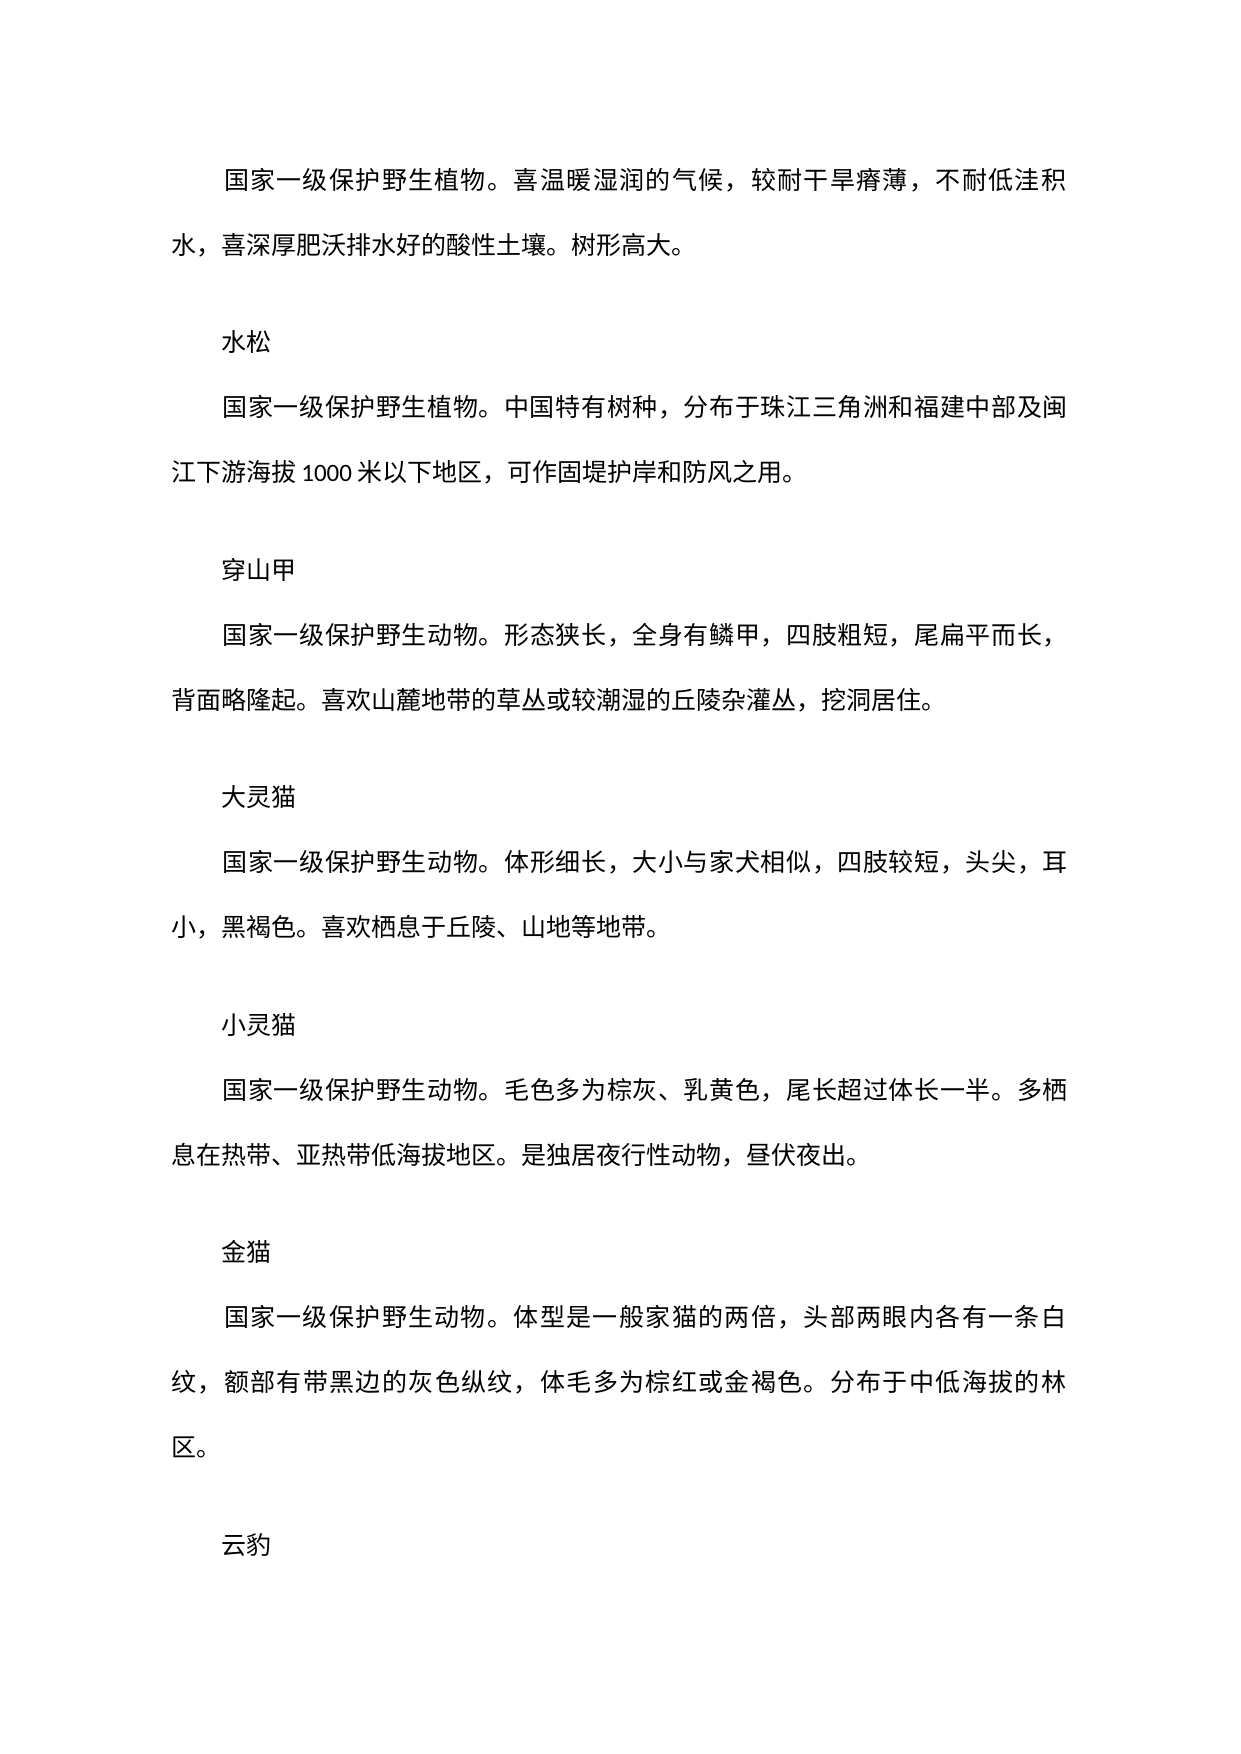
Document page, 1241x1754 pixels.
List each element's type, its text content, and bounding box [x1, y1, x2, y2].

text 国家一级保护野生植物。中国特有树种，分布于珠江三角洲和福建中部及闽江下游海拔1000米以下地区，可作固堤护岸和防风之用。 [171, 373, 1069, 503]
text 云豹 [171, 1511, 1069, 1576]
text 小灵猫 [171, 991, 1069, 1056]
text 大灵猫 [171, 763, 1069, 828]
text 国家一级保护野生动物。体形细长，大小与家犬相似，四肢较短，头尖，耳小，黑褐色。喜欢栖息于丘陵、山地等地带。 [171, 828, 1069, 958]
text 国家一级保护野生动物。形态狭长，全身有鳞甲，四肢粗短，尾扁平而长，背面略隆起。喜欢山麓地带的草丛或较潮湿的丘陵杂灌丛，挖洞居住。 [171, 601, 1069, 731]
text 水松 [171, 308, 1069, 373]
text 金猫 [171, 1218, 1069, 1283]
text 国家一级保护野生动物。毛色多为棕灰、乳黄色，尾长超过体长一半。多栖息在热带、亚热带低海拔地区。是独居夜行性动物，昼伏夜出。 [171, 1056, 1069, 1186]
text 国家一级保护野生动物。体型是一般家猫的两倍，头部两眼内各有一条白纹，额部有带黑边的灰色纵纹，体毛多为棕红或金褐色。分布于中低海拔的林区。 [171, 1283, 1069, 1478]
text 国家一级保护野生植物。喜温暖湿润的气候，较耐干旱瘠薄，不耐低洼积水，喜深厚肥沃排水好的酸性土壤。树形高大。 [171, 146, 1069, 276]
text 穿山甲 [171, 536, 1069, 601]
